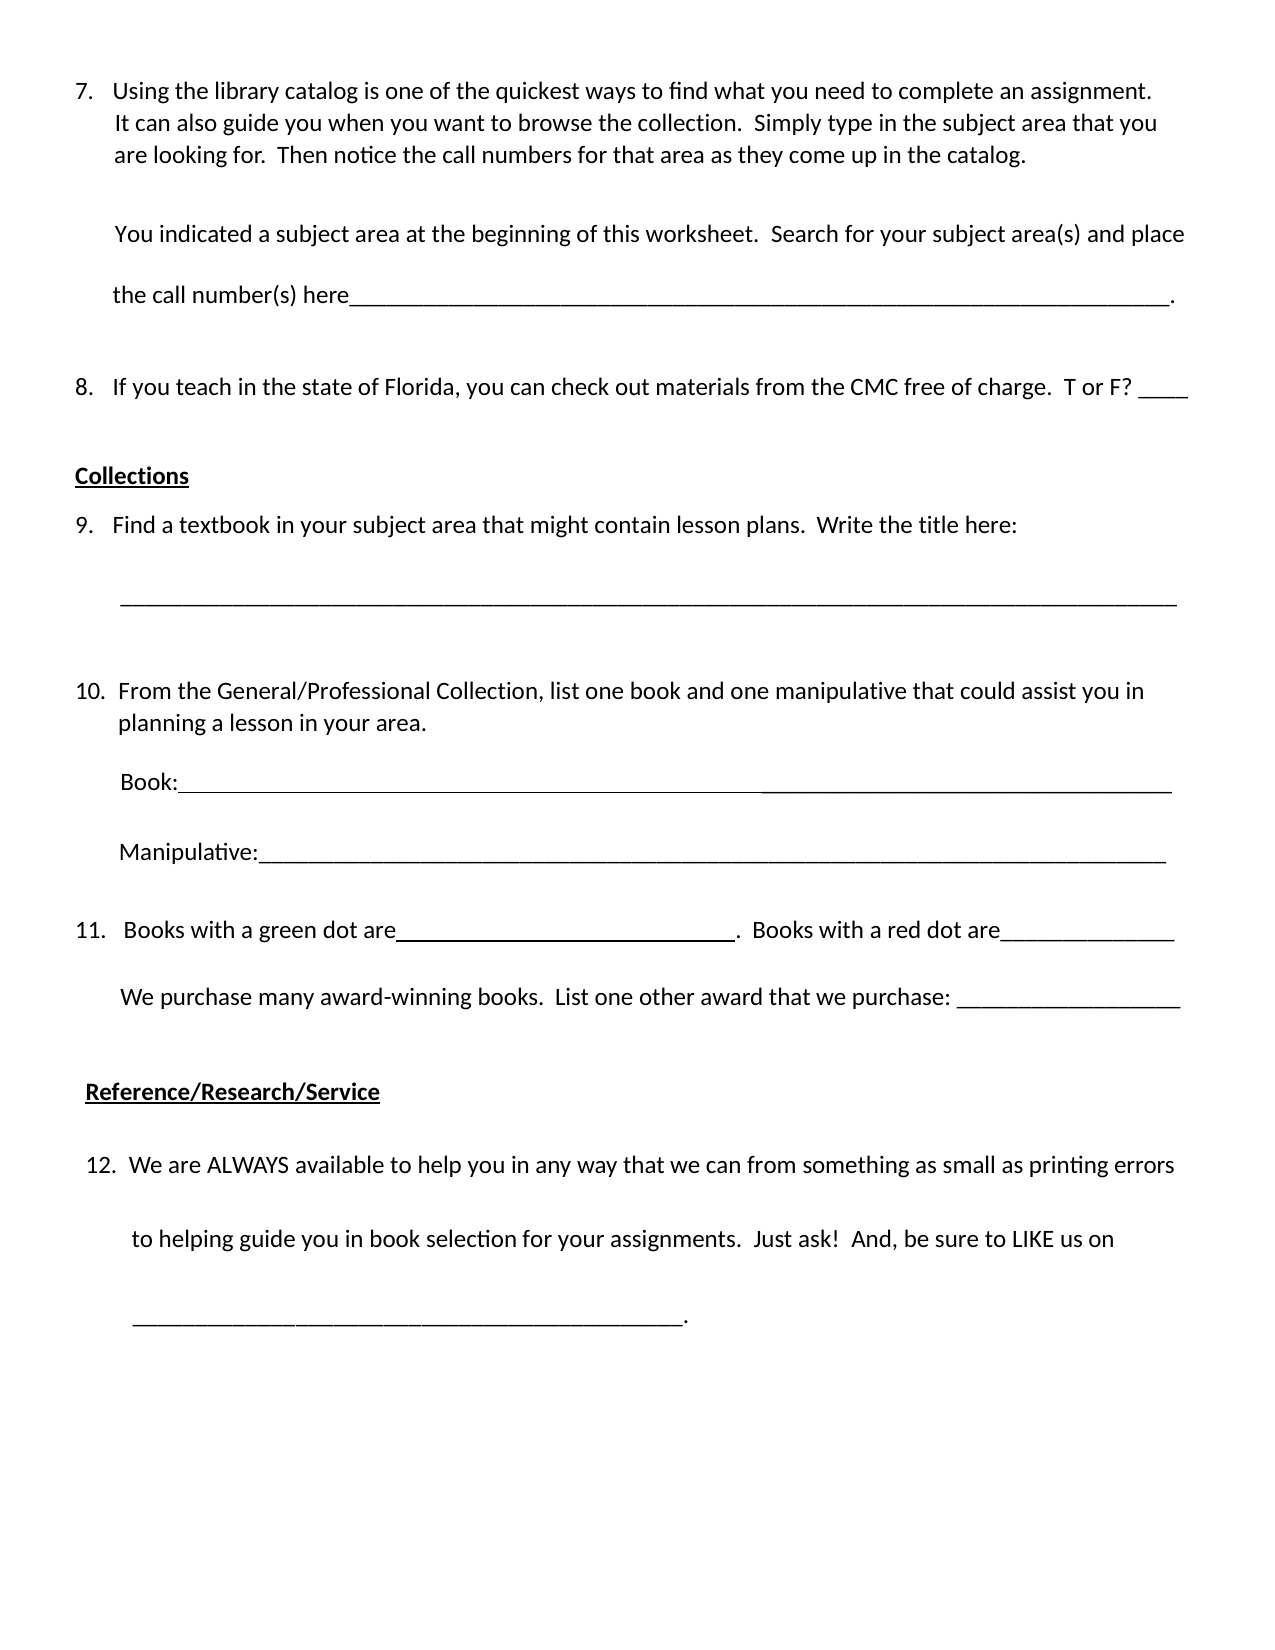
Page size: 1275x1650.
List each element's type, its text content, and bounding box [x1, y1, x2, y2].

list Find a textbook in your subject area that might contain lesson plans. Write the title here: [75, 509, 1181, 539]
text We purchase many award-winning books. List one other award that we purchase: __________________ [75, 981, 1275, 1011]
text _____________________________________________________________________________________ [75, 579, 1181, 610]
text Reference/Research/Service [85, 1076, 1275, 1107]
text 11. Books with a green dot are . Books with a red dot are______________ [75, 914, 1275, 944]
list planning a lesson in your area. [112, 708, 1275, 738]
text It can also guide you when you want to browse the collection. Simply type in the subject area that you [75, 107, 1275, 138]
text You indicated a subject area at the beginning of this worksheet. Search for your subject area(s) and place [75, 218, 1200, 249]
text the call number(s) here__________________________________________________________________. [75, 279, 1200, 310]
list We are ALWAYS available to help you in any way that we can from something as small as printing errors [85, 1149, 1269, 1179]
text Book: _________________________________ [75, 768, 1275, 796]
list If you teach in the state of Florida, you can check out materials from the CMC free of charge. T or F? ____ [75, 371, 1275, 402]
text are looking for. Then notice the call numbers for that area as they come up in the catalog. [75, 139, 1275, 170]
text Manipulative:_________________________________________________________________________ [75, 836, 1275, 867]
text ____________________________________________. [75, 1299, 1269, 1330]
list Using the library catalog is one of the quickest ways to find what you need to complete an assignment. [75, 75, 1275, 106]
text to helping guide you in book selection for your assignments. Just ask! And, be sure to LIKE us on [75, 1223, 1269, 1254]
text Collections [75, 460, 1275, 490]
list From the General/Professional Collection, list one book and one manipulative that could assist you in [75, 675, 1275, 706]
